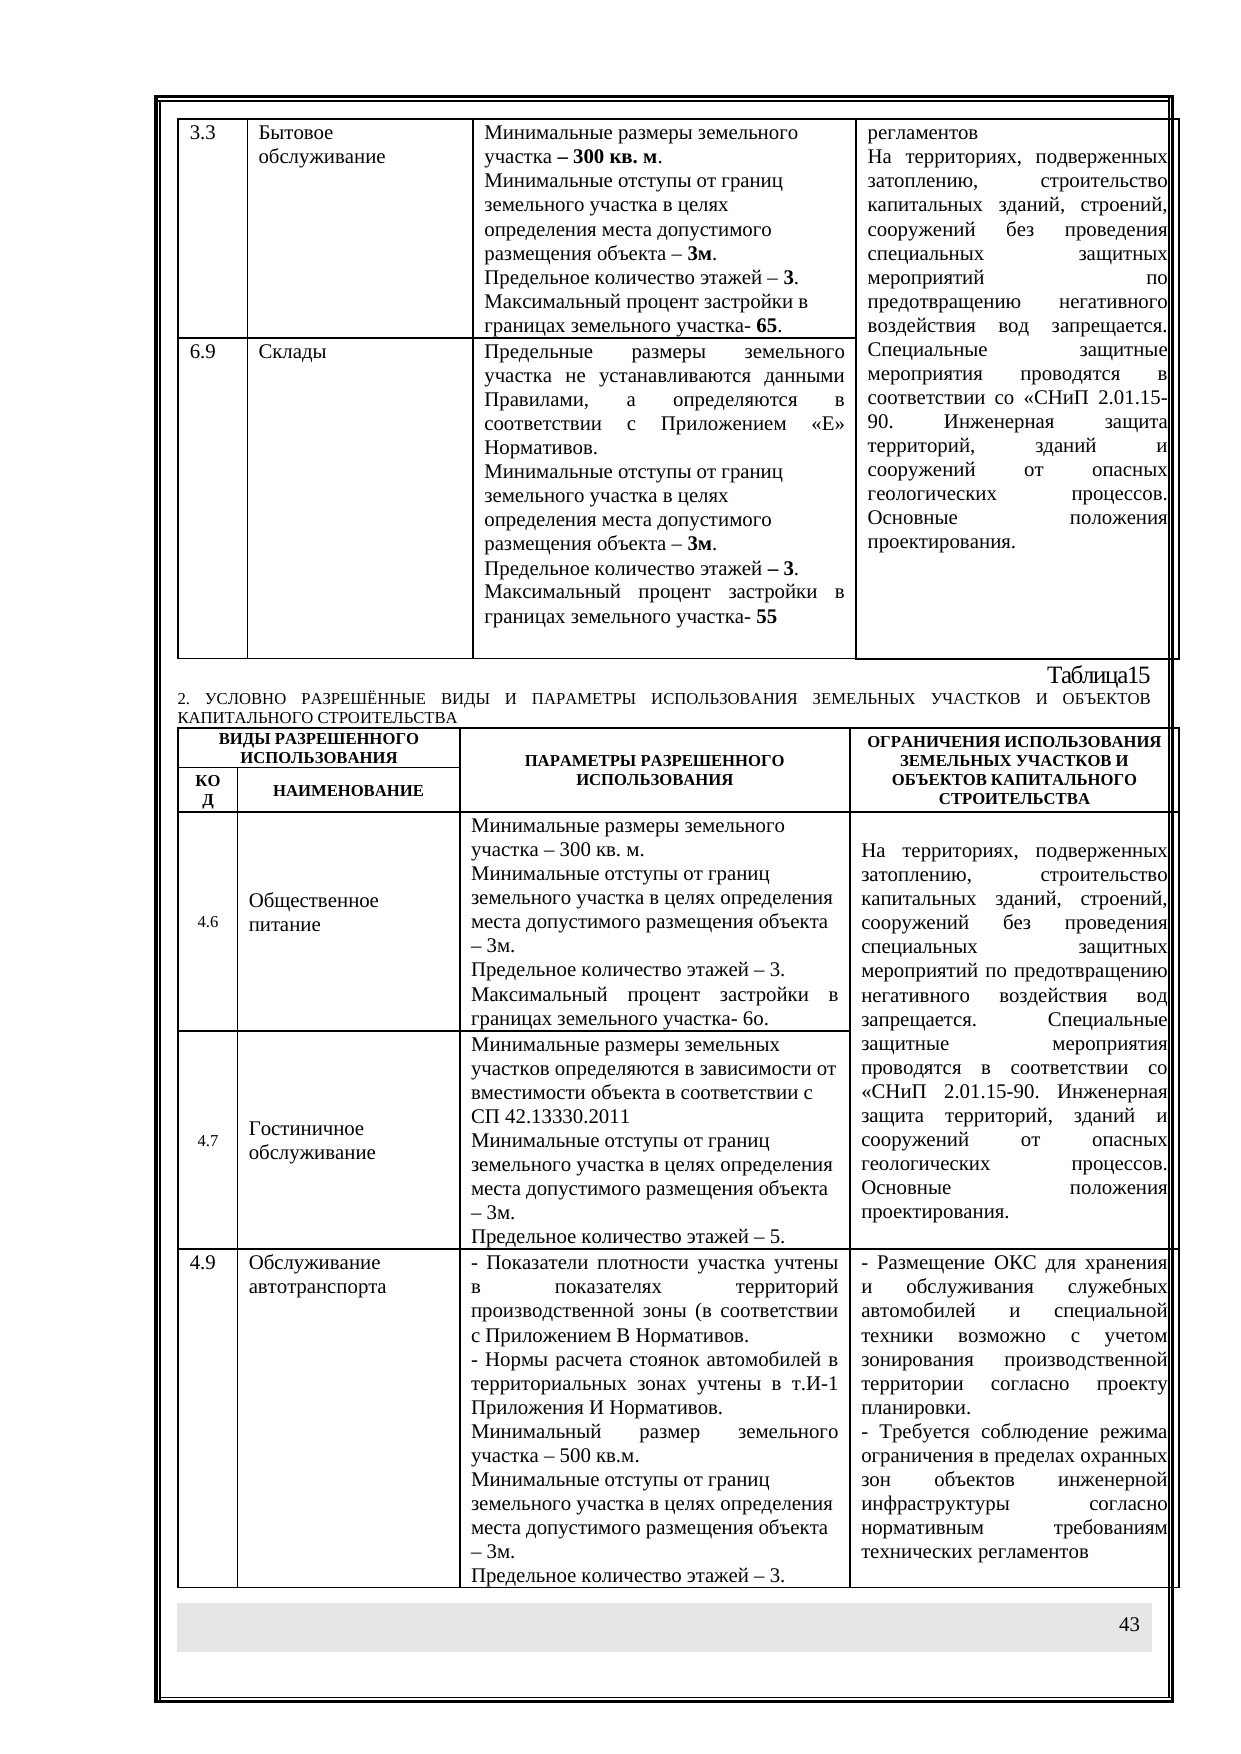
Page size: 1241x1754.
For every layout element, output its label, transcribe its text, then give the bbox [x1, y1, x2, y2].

table_cell Бытовое обслуживание [248, 120, 472, 337]
text 2. УСЛОВНО РАЗРЕШЁННЫЕ ВИДЫ И ПАРАМЕТРЫ ИСПОЛЬЗОВАНИЯ ЗЕМЕЛЬНЫХ УЧАСТКОВ И ОБЪЕКТОВ КАПИТАЛЬНОГО СТРОИТЕЛЬСТВА [177, 688, 1152, 727]
table_cell Гостиничное обслуживание [238, 1032, 459, 1248]
table_cell Предельные размеры земельного участка не устанавливаются данными Правилами, а определяются в соответствии с Приложением «Е» Нормативов. Минимальные отступы от границ земельного участка в целях определения места допустимого размещения объекта – 3м. Предельное количество этажей – 3. Максимальный процент застройки в границах земельного участка- 55 [474, 339, 855, 658]
table_cell 6.9 [179, 339, 247, 658]
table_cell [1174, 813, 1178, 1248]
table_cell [461, 1250, 849, 1587]
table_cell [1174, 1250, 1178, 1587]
text Таблица15 [252, 660, 1152, 688]
table_header ОГРАНИЧЕНИЯ ИСПОЛЬЗОВАНИЯ ЗЕМЕЛЬНЫХ УЧАСТКОВ И ОБЪЕКТОВ КАПИТАЛЬНОГО СТРОИТЕЛЬСТВА [851, 729, 1168, 811]
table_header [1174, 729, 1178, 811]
table_cell Минимальные размеры земельных участков определяются в зависимости от вместимости объекта в соответствии с СП 42.13330.2011 Минимальные отступы от границ земельного участка в целях определения места допустимого размещения объекта – 3м. Предельное количество этажей – 5. [461, 1032, 849, 1248]
table_cell 3.3 [179, 120, 247, 337]
table_cell Склады [248, 339, 472, 658]
table_cell Общественное питание [238, 813, 459, 1029]
table_cell Минимальные размеры земельного участка – 300 кв. м. Минимальные отступы от границ земельного участка в целях определения места допустимого размещения объекта – 3м. Предельное количество этажей – 3. Максимальный процент застройки в границах земельного участка- 65. [474, 120, 855, 337]
table_cell Минимальные размеры земельного участка – 300 кв. м. Минимальные отступы от границ земельного участка в целях определения места допустимого размещения объекта – 3м. Предельное количество этажей – 3. Максимальный процент застройки в границах земельного участка- 6о. [461, 813, 849, 1029]
table_header ВИДЫ РАЗРЕШЕННОГО ИСПОЛЬЗОВАНИЯ [179, 729, 459, 767]
table_cell 4.9 [179, 1250, 237, 1587]
table_header ПАРАМЕТРЫ РАЗРЕШЕННОГО ИСПОЛЬЗОВАНИЯ [461, 729, 849, 811]
table_cell 4.7 [179, 1032, 237, 1248]
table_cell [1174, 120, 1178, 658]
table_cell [851, 1250, 1168, 1587]
table_cell НАИМЕНОВАНИЕ [238, 768, 459, 811]
table_cell 4.6 [179, 813, 237, 1029]
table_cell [857, 120, 1168, 658]
table_cell КОД [179, 768, 237, 811]
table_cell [238, 1250, 459, 1587]
